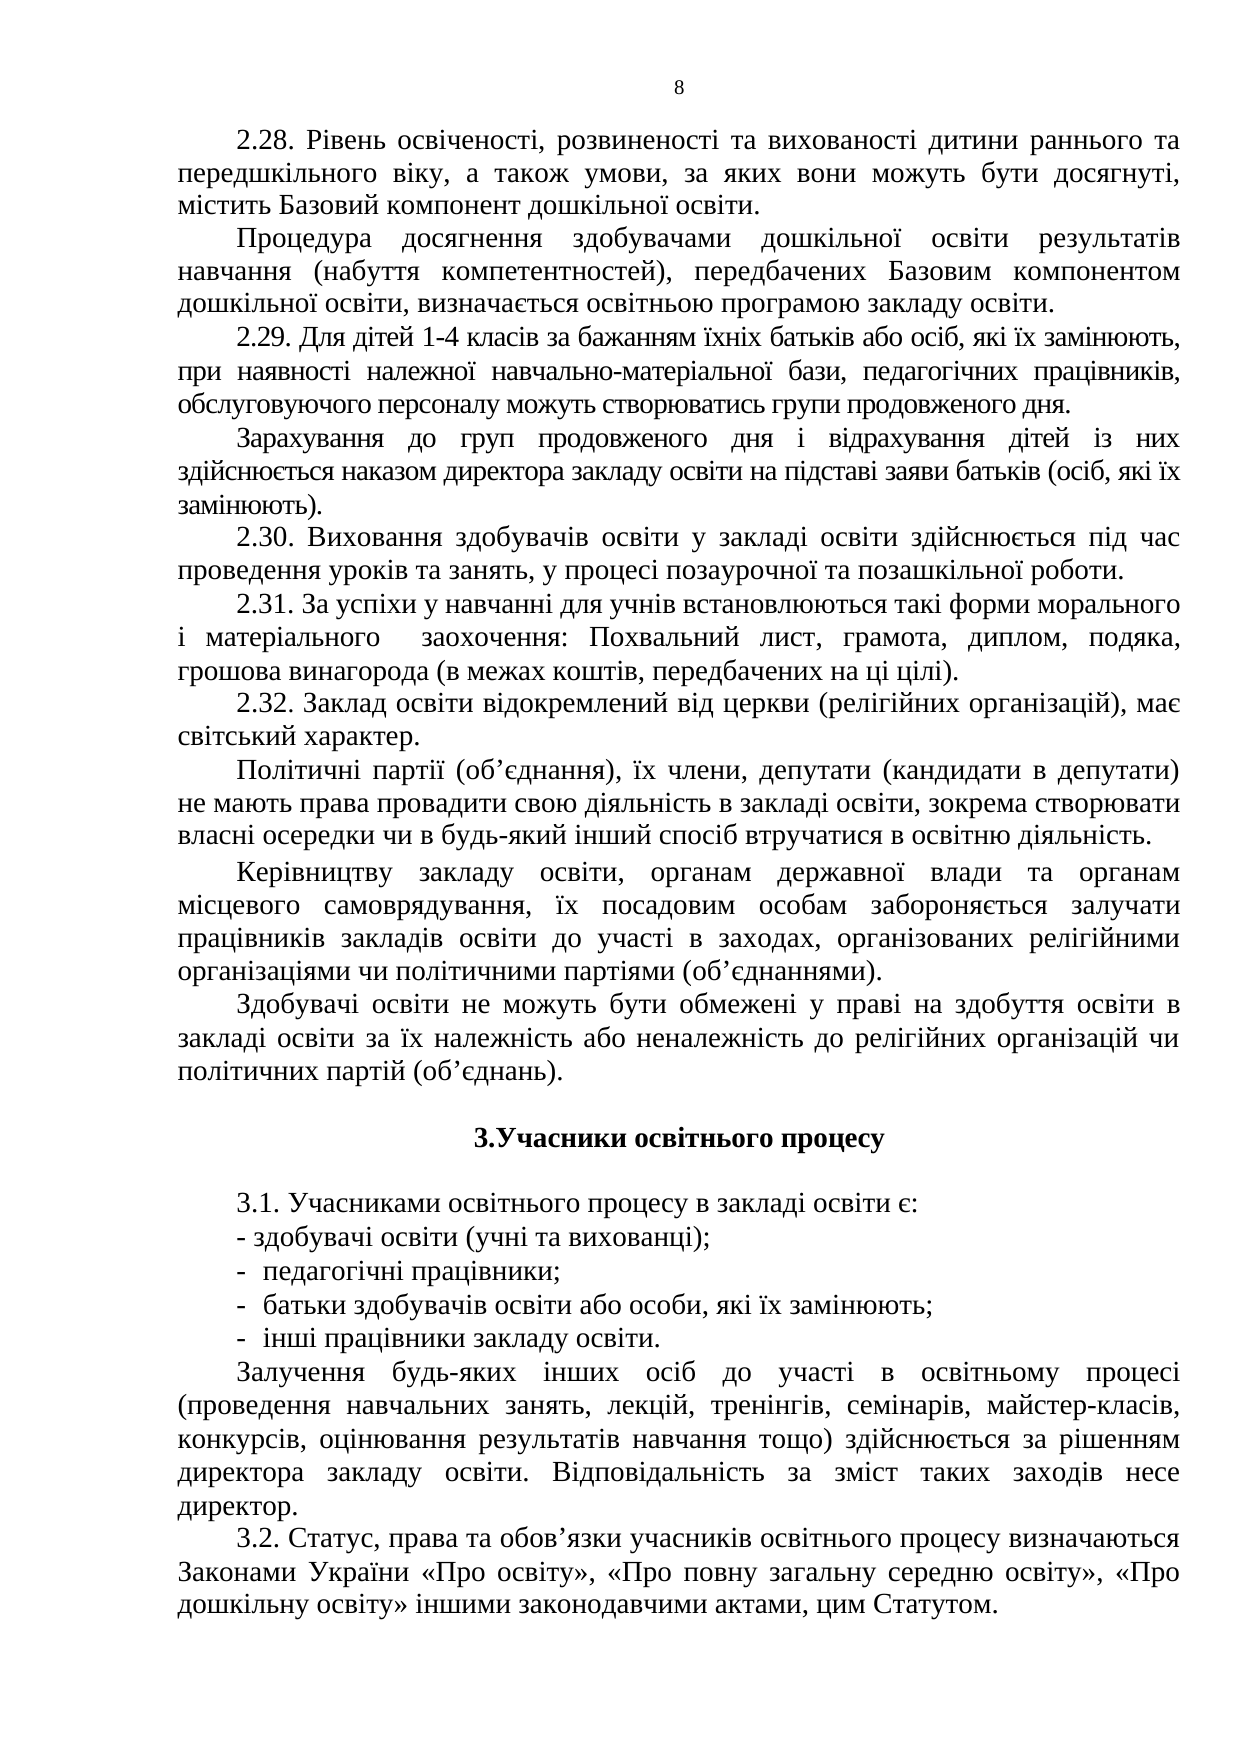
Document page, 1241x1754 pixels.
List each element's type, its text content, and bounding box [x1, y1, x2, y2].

text - здобувачі освіти (учні та вихованці); [177, 1219, 1181, 1253]
text 3.1. Учасниками освітнього процесу в закладі освіти є: [177, 1187, 1181, 1219]
list інші працівники закладу освіти. [177, 1320, 1181, 1354]
text 2.32. Заклад освіти відокремлений від церкви (релігійних організацій), має світський характер. [177, 686, 1181, 751]
text 2.29. Для дітей 1-4 класів за бажанням їхніх батьків або осіб, які їх замінюють, при наявності належної навчально-матеріальної бази, педагогічних працівників, обслуговуючого персоналу можуть створюватись групи продовженого дня. [177, 319, 1181, 420]
text 2.31. За успіхи у навчанні для учнів встановлюються такі форми морального і матеріального заохочення: Похвальний лист, грамота, диплом, подяка, грошова винагорода (в межах коштів, передбачених на ці цілі). [177, 586, 1181, 686]
list батьки здобувачів освіти або особи, які їх замінюють; [177, 1287, 1181, 1320]
text Зарахування до груп продовженого дня і відрахування дітей із них здійснюється наказом директора закладу освіти на підставі заяви батьків (осіб, які їх замінюють). [177, 420, 1181, 521]
text Керівництву закладу освіти, органам державної влади та органам місцевого самоврядування, їх посадовим особам забороняється залучати працівників закладів освіти до участі в заходах, організованих релігійними організаціями чи політичними партіями (об’єднаннями). [177, 855, 1181, 986]
text 3.Учасники освітнього процесу [177, 1120, 1181, 1153]
text Процедура досягнення здобувачами дошкільної освіти результатів навчання (набуття компетентностей), передбачених Базовим компонентом дошкільної освіти, визначається освітньою програмою закладу освіти. [177, 221, 1181, 319]
text 3.2. Статус, права та обов’язки учасників освітнього процесу визначаються Законами України «Про освіту», «Про повну загальну середню освіту», «Про дошкільну освіту» іншими законодавчими актами, цим Статутом. [177, 1522, 1181, 1620]
text Політичні партії (об’єднання), їх члени, депутати (кандидати в депутати) не мають права провадити свою діяльність в закладі освіти, зокрема створювати власні осередки чи в будь-який інший спосіб втручатися в освітню діяльність. [177, 753, 1181, 851]
list педагогічні працівники; [177, 1253, 1181, 1287]
text Здобувачі освіти не можуть бути обмежені у праві на здобуття освіти в закладі освіти за їх належність або неналежність до релігійних організацій чи політичних партій (об’єднань). [177, 988, 1181, 1086]
text Залучення будь-яких інших осіб до участі в освітньому процесі (проведення навчальних занять, лекцій, тренінгів, семінарів, майстер-класів, конкурсів, оцінювання результатів навчання тощо) здійснюється за рішенням директора закладу освіти. Відповідальність за зміст таких заходів несе директор. [177, 1354, 1181, 1522]
text 2.30. Виховання здобувачів освіти у закладі освіти здійснюється під час проведення уроків та занять, у процесі позаурочної та позашкільної роботи. [177, 521, 1181, 586]
text 2.28. Рівень освіченості, розвиненості та вихованості дитини раннього та передшкільного віку, а також умови, за яких вони можуть бути досягнуті, містить Базовий компонент дошкільної освіти. [177, 123, 1181, 221]
